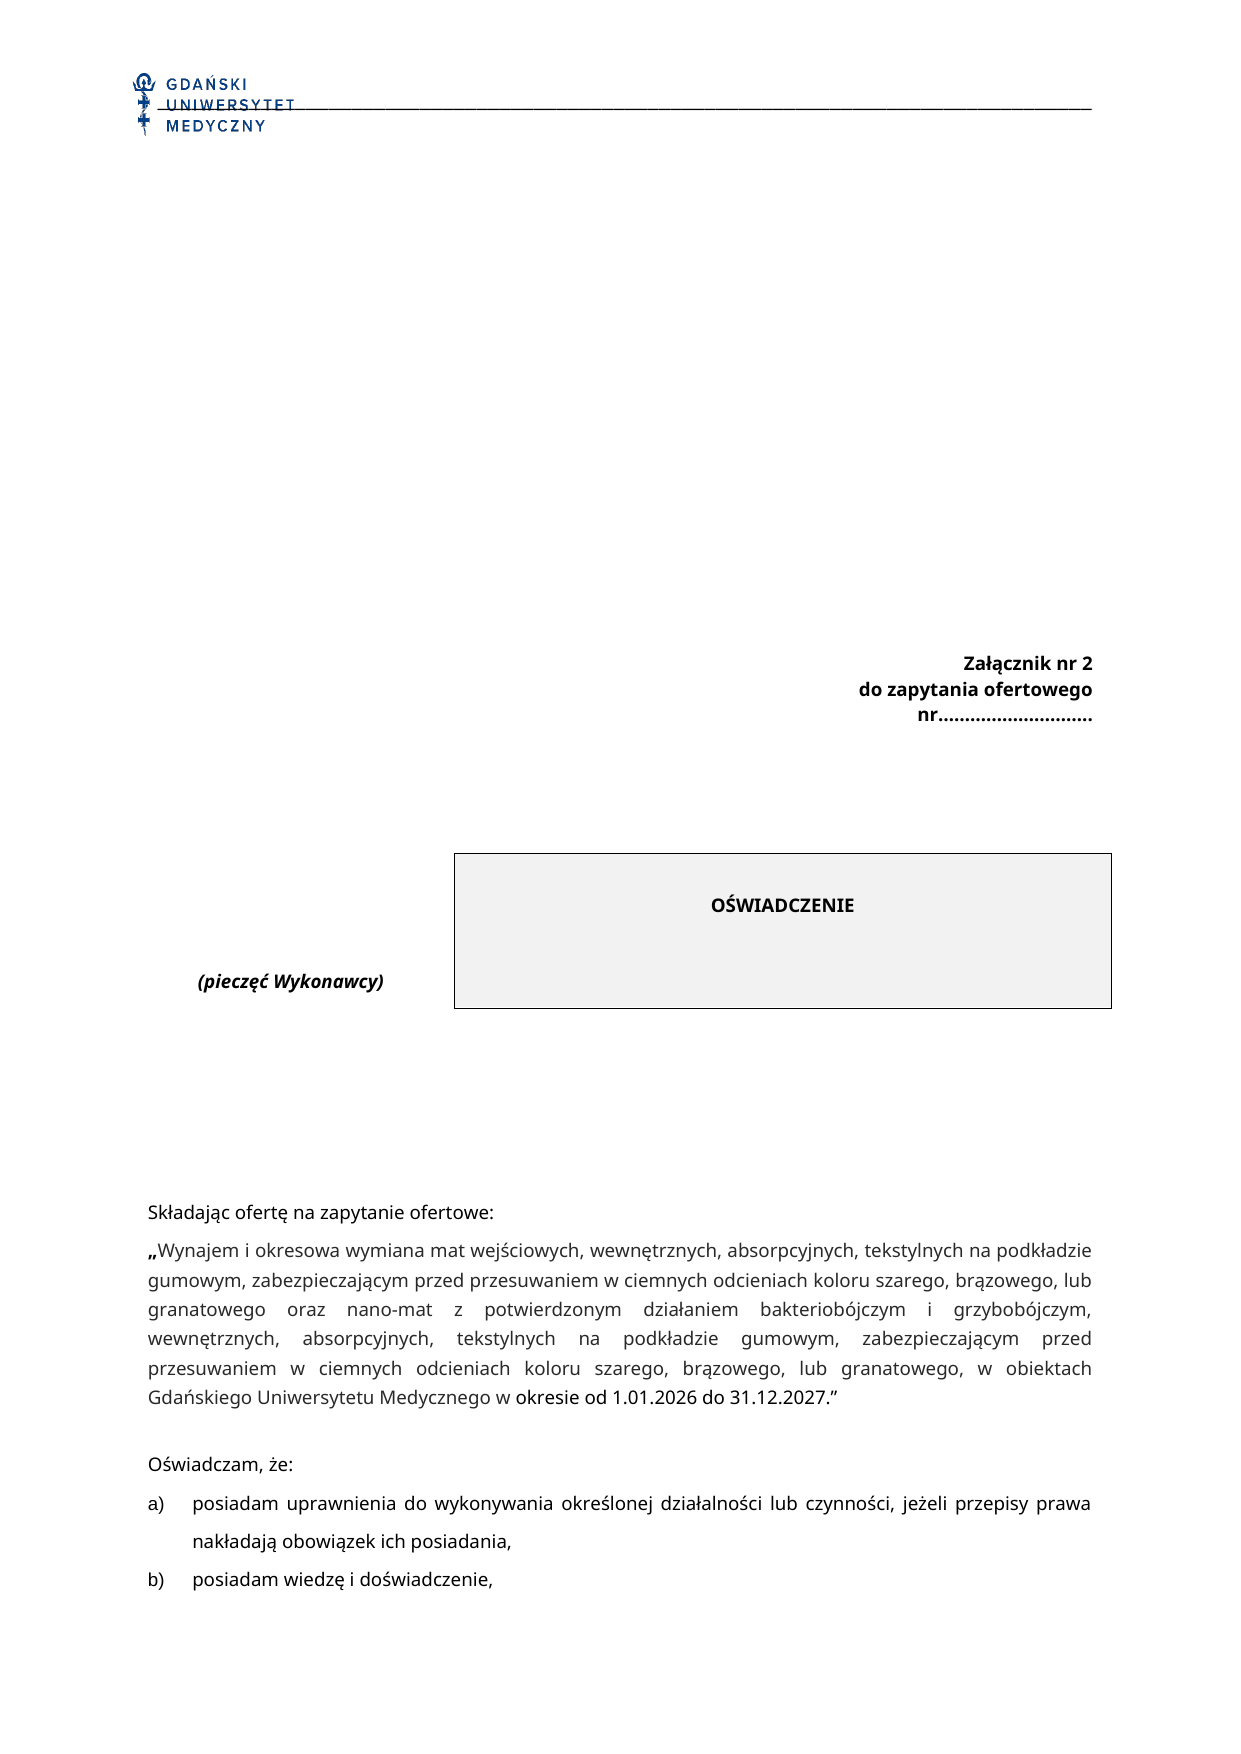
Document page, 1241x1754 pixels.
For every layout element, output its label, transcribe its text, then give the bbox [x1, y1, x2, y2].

text do zapytania ofertowego [148, 676, 1093, 702]
list posiadam wiedzę i doświadczenie, [148, 1566, 1093, 1592]
text nr……………………….. [148, 702, 1093, 727]
text Załącznik nr 2 [148, 651, 1093, 676]
text Oświadczam, że: [148, 1452, 1093, 1477]
list posiadam uprawnienia do wykonywania określonej działalności lub czynności, jeżeli przepisy prawa nakładają obowiązek ich posiadania, [148, 1490, 1093, 1554]
table_header (pieczęć Wykonawcy) [129, 853, 454, 1007]
table_header OŚWIADCZENIE [455, 854, 1111, 1007]
text Składając ofertę na zapytanie ofertowe: [148, 1199, 1093, 1225]
picture [132, 73, 294, 138]
text „Wynajem i okresowa wymiana mat wejściowych, wewnętrznych, absorpcyjnych, tekstylnych na podkładzie gumowym, zabezpieczającym przed przesuwaniem w ciemnych odcieniach koloru szarego, brązowego, lub granatowego oraz nano-mat z potwierdzonym działaniem bakteriobójczym i grzybobójczym, wewnętrznych, absorpcyjnych, tekstylnych na podkładzie gumowym, zabezpieczającym przed przesuwaniem w ciemnych odcieniach koloru szarego, brązowego, lub granatowego, w obiektach Gdańskiego Uniwersytetu Medycznego w okresie od 1.01.2026 do 31.12.2027.” [148, 1238, 1093, 1410]
